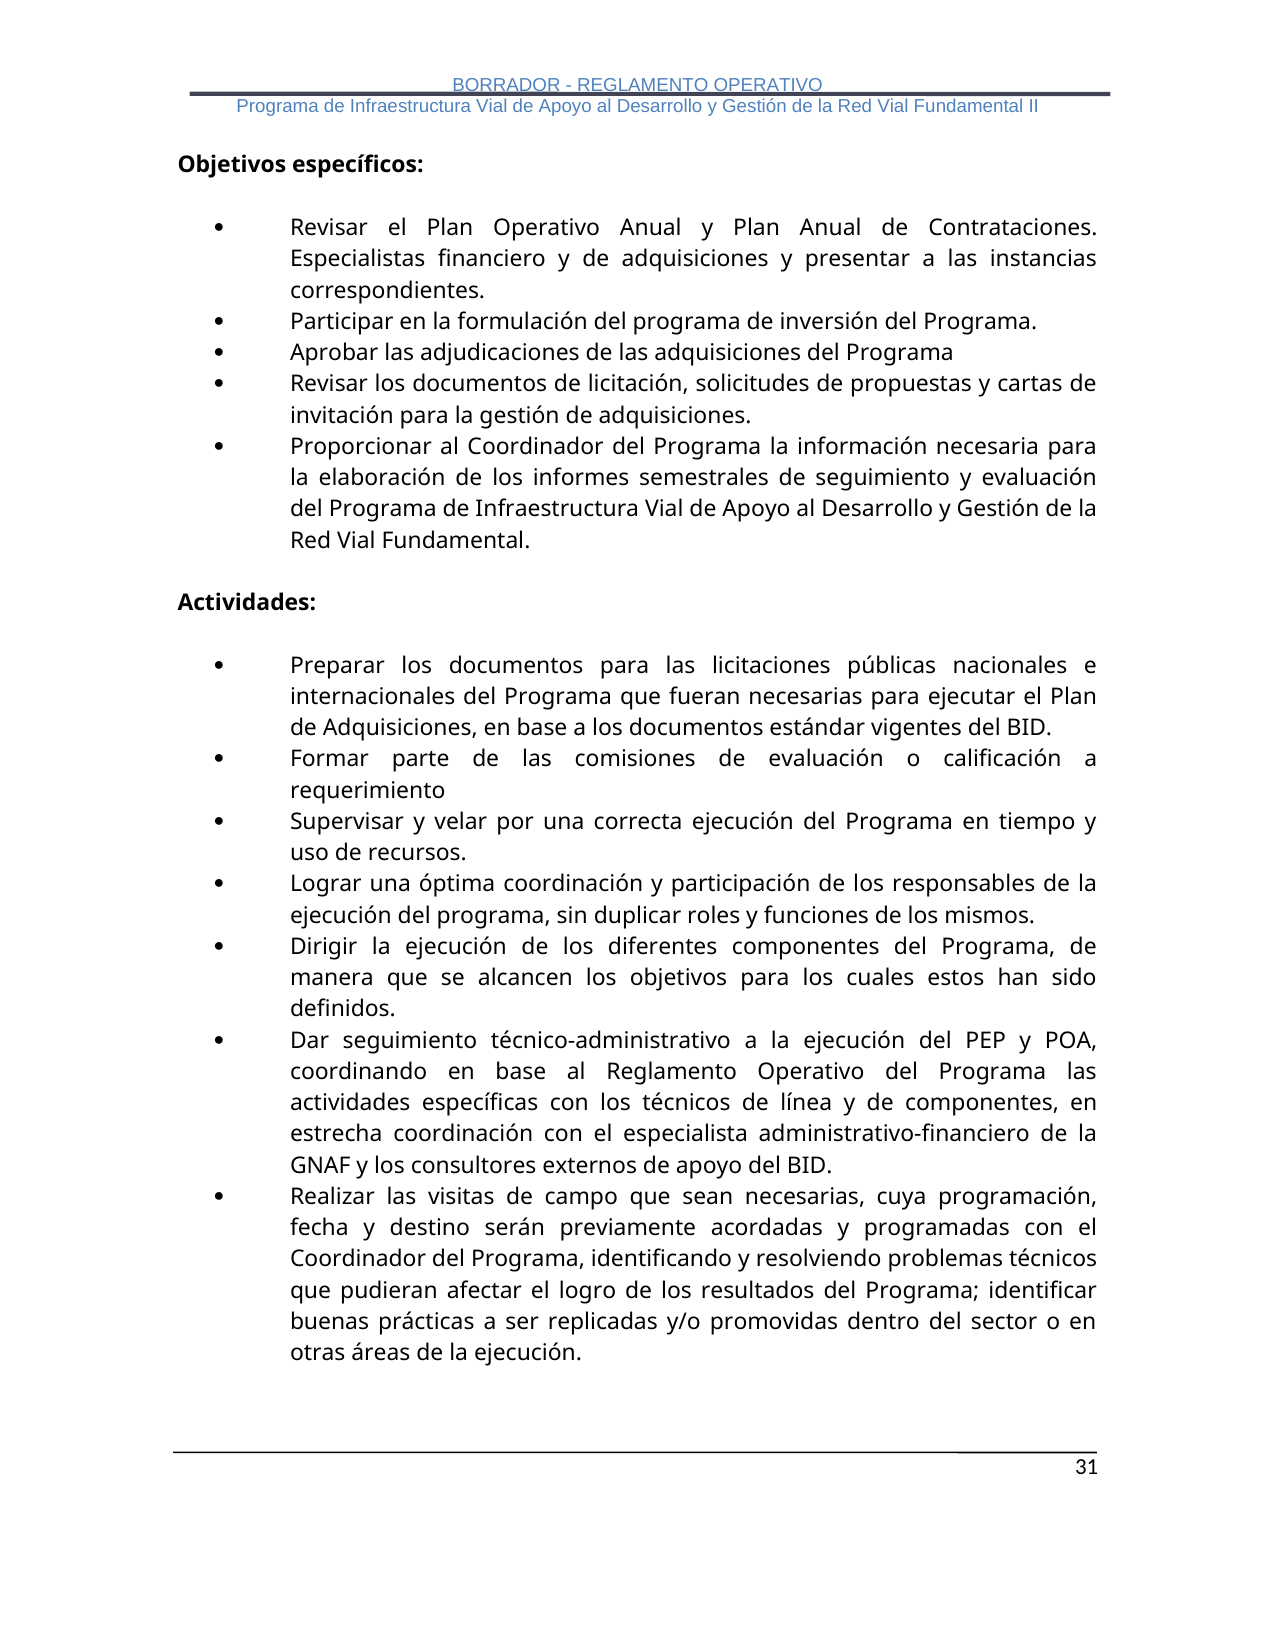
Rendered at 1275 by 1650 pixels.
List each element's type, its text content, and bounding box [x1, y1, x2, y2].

list Revisar los documentos de licitación, solicitudes de propuestas y cartas de invitación para la gestión de adquisiciones. [215, 367, 1098, 430]
list Participar en la formulación del programa de inversión del Programa. [215, 305, 1098, 336]
list Lograr una óptima coordinación y participación de los responsables de la ejecución del programa, sin duplicar roles y funciones de los mismos. [215, 867, 1098, 930]
list Revisar el Plan Operativo Anual y Plan Anual de Contrataciones. Especialistas financiero y de adquisiciones y presentar a las instancias correspondientes. [215, 211, 1098, 305]
list Dar seguimiento técnico-administrativo a la ejecución del PEP y POA, coordinando en base al Reglamento Operativo del Programa las actividades específicas con los técnicos de línea y de componentes, en estrecha coordinación con el especialista administrativo-financiero de la GNAF y los consultores externos de apoyo del BID. [215, 1023, 1098, 1180]
list Supervisar y velar por una correcta ejecución del Programa en tiempo y uso de recursos. [215, 805, 1098, 867]
list Realizar las visitas de campo que sean necesarias, cuya programación, fecha y destino serán previamente acordadas y programadas con el Coordinador del Programa, identificando y resolviendo problemas técnicos que pudieran afectar el logro de los resultados del Programa; identificar buenas prácticas a ser replicadas y/o promovidas dentro del sector o en otras áreas de la ejecución. [215, 1180, 1098, 1367]
text Objetivos específicos: [177, 148, 1098, 179]
list Preparar los documentos para las licitaciones públicas nacionales e internacionales del Programa que fueran necesarias para ejecutar el Plan de Adquisiciones, en base a los documentos estándar vigentes del BID. [215, 648, 1098, 742]
list Formar parte de las comisiones de evaluación o calificación a requerimiento [215, 742, 1098, 805]
text Actividades: [177, 586, 1098, 617]
list Proporcionar al Coordinador del Programa la información necesaria para la elaboración de los informes semestrales de seguimiento y evaluación del Programa de Infraestructura Vial de Apoyo al Desarrollo y Gestión de la Red Vial Fundamental. [215, 430, 1098, 555]
list Dirigir la ejecución de los diferentes componentes del Programa, de manera que se alcancen los objetivos para los cuales estos han sido definidos. [215, 930, 1098, 1023]
list Aprobar las adjudicaciones de las adquisiciones del Programa [215, 336, 1098, 367]
